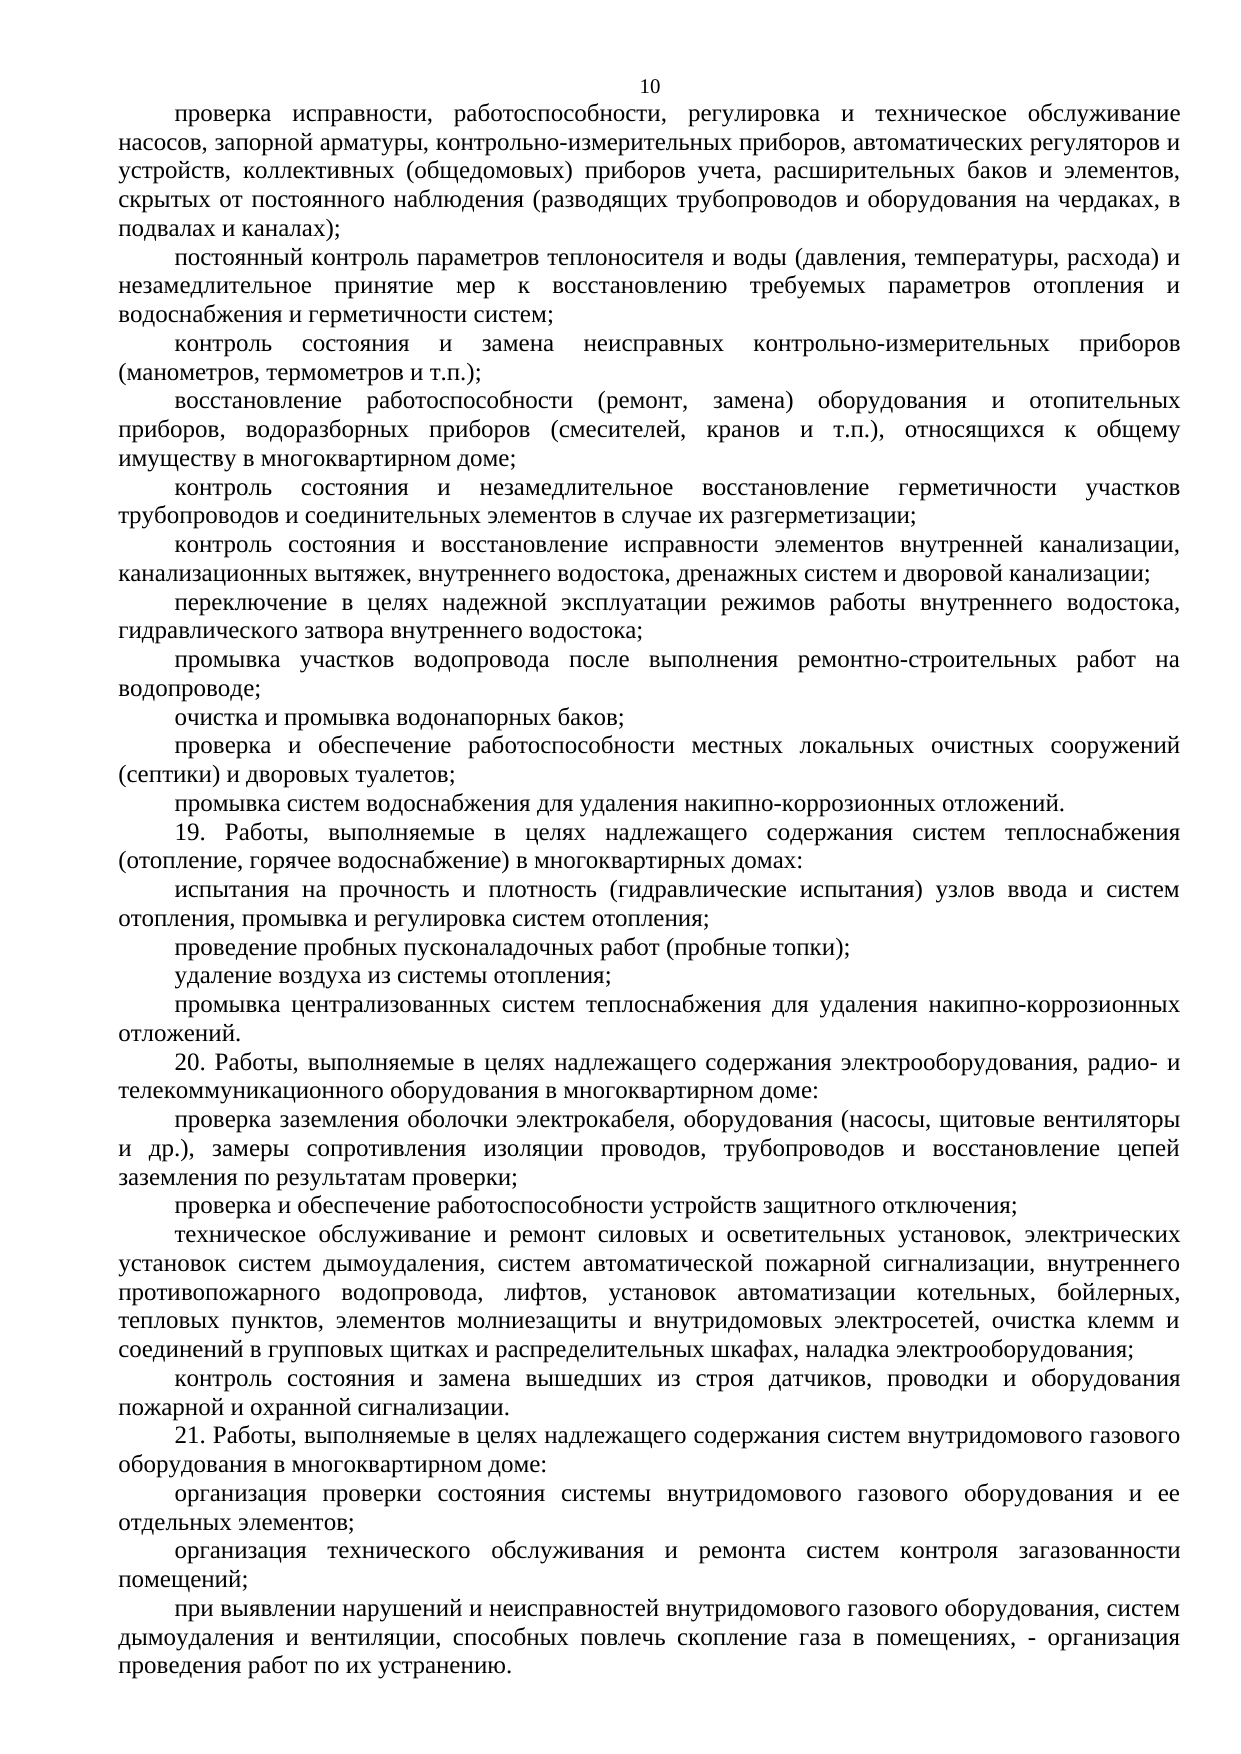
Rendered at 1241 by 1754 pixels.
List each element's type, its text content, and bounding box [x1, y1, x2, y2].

text техническое обслуживание и ремонт силовых и осветительных установок, электрических установок систем дымоудаления, систем автоматической пожарной сигнализации, внутреннего противопожарного водопровода, лифтов, установок автоматизации котельных, бойлерных, тепловых пунктов, элементов молниезащиты и внутридомовых электросетей, очистка клемм и соединений в групповых щитках и распределительных шкафах, наладка электрооборудования; [118, 1219, 1181, 1363]
text контроль состояния и замена неисправных контрольно-измерительных приборов (манометров, термометров и т.п.); [118, 328, 1181, 385]
text постоянный контроль параметров теплоносителя и воды (давления, температуры, расхода) и незамедлительное принятие мер к восстановлению требуемых параметров отопления и водоснабжения и герметичности систем; [118, 242, 1181, 328]
text контроль состояния и замена вышедших из строя датчиков, проводки и оборудования пожарной и охранной сигнализации. [118, 1363, 1181, 1420]
text проверка и обеспечение работоспособности местных локальных очистных сооружений (септики) и дворовых туалетов; [118, 730, 1181, 788]
text переключение в целях надежной эксплуатации режимов работы внутреннего водостока, гидравлического затвора внутреннего водостока; [118, 587, 1181, 644]
text очистка и промывка водонапорных баков; [118, 702, 1181, 730]
text восстановление работоспособности (ремонт, замена) оборудования и отопительных приборов, водоразборных приборов (смесителей, кранов и т.п.), относящихся к общему имуществу в многоквартирном доме; [118, 385, 1181, 472]
text удаление воздуха из системы отопления; [118, 960, 1181, 989]
text 21. Работы, выполняемые в целях надлежащего содержания систем внутридомового газового оборудования в многоквартирном доме: [118, 1420, 1181, 1478]
text контроль состояния и незамедлительное восстановление герметичности участков трубопроводов и соединительных элементов в случае их разгерметизации; [118, 472, 1181, 529]
text испытания на прочность и плотность (гидравлические испытания) узлов ввода и систем отопления, промывка и регулировка систем отопления; [118, 874, 1181, 932]
text при выявлении нарушений и неисправностей внутридомового газового оборудования, систем дымоудаления и вентиляции, способных повлечь скопление газа в помещениях, - организация проведения работ по их устранению. [118, 1593, 1181, 1679]
text проверка заземления оболочки электрокабеля, оборудования (насосы, щитовые вентиляторы и др.), замеры сопротивления изоляции проводов, трубопроводов и восстановление цепей заземления по результатам проверки; [118, 1104, 1181, 1190]
text 20. Работы, выполняемые в целях надлежащего содержания электрооборудования, радио- и телекоммуникационного оборудования в многоквартирном доме: [118, 1047, 1181, 1104]
text промывка участков водопровода после выполнения ремонтно-строительных работ на водопроводе; [118, 644, 1181, 702]
text промывка централизованных систем теплоснабжения для удаления накипно-коррозионных отложений. [118, 989, 1181, 1047]
text организация проверки состояния системы внутридомового газового оборудования и ее отдельных элементов; [118, 1478, 1181, 1535]
text контроль состояния и восстановление исправности элементов внутренней канализации, канализационных вытяжек, внутреннего водостока, дренажных систем и дворовой канализации; [118, 529, 1181, 587]
text 19. Работы, выполняемые в целях надлежащего содержания систем теплоснабжения (отопление, горячее водоснабжение) в многоквартирных домах: [118, 817, 1181, 874]
text проведение пробных пусконаладочных работ (пробные топки); [118, 932, 1181, 960]
text организация технического обслуживания и ремонта систем контроля загазованности помещений; [118, 1535, 1181, 1593]
text проверка исправности, работоспособности, регулировка и техническое обслуживание насосов, запорной арматуры, контрольно-измерительных приборов, автоматических регуляторов и устройств, коллективных (общедомовых) приборов учета, расширительных баков и элементов, скрытых от постоянного наблюдения (разводящих трубопроводов и оборудования на чердаках, в подвалах и каналах); [118, 98, 1181, 242]
text проверка и обеспечение работоспособности устройств защитного отключения; [118, 1190, 1181, 1219]
text промывка систем водоснабжения для удаления накипно-коррозионных отложений. [118, 788, 1181, 817]
